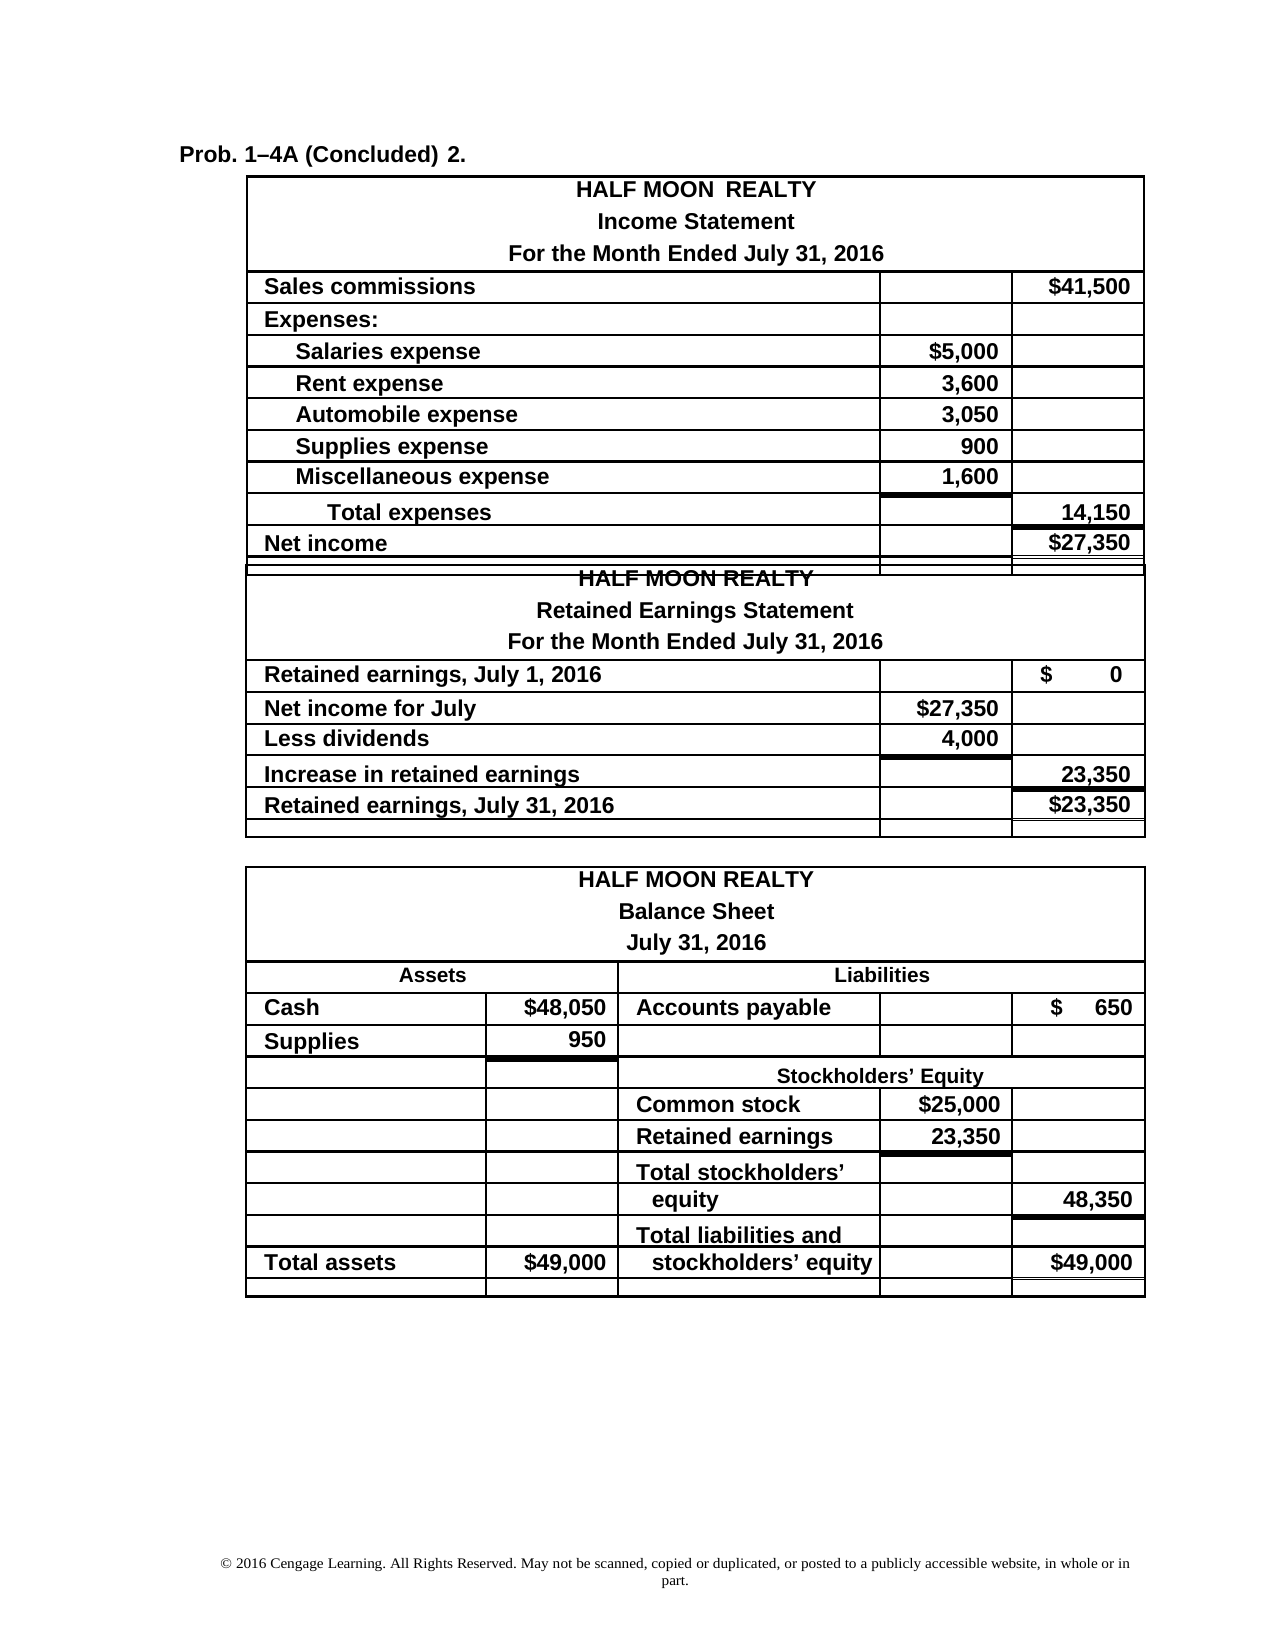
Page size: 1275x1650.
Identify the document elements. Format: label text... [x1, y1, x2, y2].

table_cell [247, 1089, 485, 1119]
table_cell Stockholders’ Equity [619, 1058, 1144, 1087]
table_cell Less dividends [247, 725, 879, 754]
table_cell Supplies [247, 1026, 485, 1055]
table_cell [247, 1216, 485, 1245]
table_cell [881, 1216, 1011, 1245]
table_cell [247, 1184, 485, 1214]
table_cell [1013, 1280, 1144, 1295]
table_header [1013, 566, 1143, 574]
table_header HALF MOON REALTY Retained Earnings Statement For the Month Ended July 31, 2016 [247, 576, 1144, 659]
table_cell [881, 788, 1011, 817]
table_cell 23,350 [1013, 756, 1144, 786]
table_cell equity [619, 1184, 879, 1214]
table_cell [1013, 725, 1144, 754]
table_cell [487, 1153, 617, 1182]
table_cell [487, 1279, 617, 1295]
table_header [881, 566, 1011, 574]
table_cell Retained earnings, July 31, 2016 [247, 788, 879, 817]
table_cell [881, 820, 1011, 836]
table_cell [1013, 1089, 1144, 1119]
table_cell Cash [247, 994, 485, 1024]
table_cell [1013, 821, 1144, 836]
table_cell Liabilities [619, 963, 1144, 992]
table_cell $25,000 [881, 1089, 1011, 1119]
table_cell Assets [247, 963, 617, 992]
table_cell 23,350 [881, 1121, 1011, 1150]
table_cell [1013, 693, 1144, 722]
table_cell [487, 1121, 617, 1150]
text Prob. 1–4A (Concluded) 2. [179, 141, 478, 167]
table_cell [1013, 1121, 1144, 1150]
table_cell Retained earnings, July 1, 2016 [247, 661, 879, 691]
table_cell [881, 994, 1011, 1024]
table_cell $23,350 [1013, 792, 1144, 817]
table_cell [1013, 1220, 1144, 1245]
table_cell [247, 1058, 485, 1087]
table_cell [881, 661, 1011, 691]
table_cell [881, 1026, 1011, 1055]
table_cell [881, 1279, 1011, 1295]
table_cell [247, 820, 879, 836]
table_cell Total assets [247, 1248, 485, 1277]
table_cell $ 650 [1013, 994, 1144, 1024]
table_cell [487, 1089, 617, 1119]
table_cell Increase in retained earnings [247, 756, 879, 786]
table_cell 48,350 [1013, 1184, 1144, 1214]
table_cell [1013, 1153, 1144, 1182]
table_cell [487, 1216, 617, 1245]
table_cell [247, 1121, 485, 1150]
table_cell Total liabilities and [619, 1216, 879, 1245]
table_cell 950 [487, 1026, 617, 1055]
table_cell [881, 1157, 1011, 1182]
table_cell Total stockholders’ [619, 1153, 879, 1182]
table_cell $27,350 [881, 693, 1011, 722]
table_header HALF MOON REALTY Balance Sheet July 31, 2016 [247, 868, 1144, 960]
table_cell [619, 1026, 879, 1055]
table_cell Net income for July [247, 693, 879, 722]
table_cell [881, 1184, 1011, 1214]
table_cell $49,000 [487, 1248, 617, 1277]
table_cell [619, 1279, 879, 1295]
table_cell $48,050 [487, 994, 617, 1024]
table_cell 4,000 [881, 725, 1011, 754]
table_cell stockholders’ equity [619, 1248, 879, 1277]
table_cell [1013, 1026, 1144, 1055]
table_cell [487, 1062, 617, 1087]
table_cell $ 0 [1013, 661, 1144, 691]
table_cell Common stock [619, 1089, 879, 1119]
table_cell [881, 760, 1011, 786]
table_cell Retained earnings [619, 1121, 879, 1150]
table_cell $49,000 [1013, 1248, 1144, 1277]
table_cell [881, 1248, 1011, 1277]
table_cell [247, 1153, 485, 1182]
table_cell Accounts payable [619, 994, 879, 1024]
table_cell [487, 1184, 617, 1214]
table_cell [247, 1279, 485, 1295]
